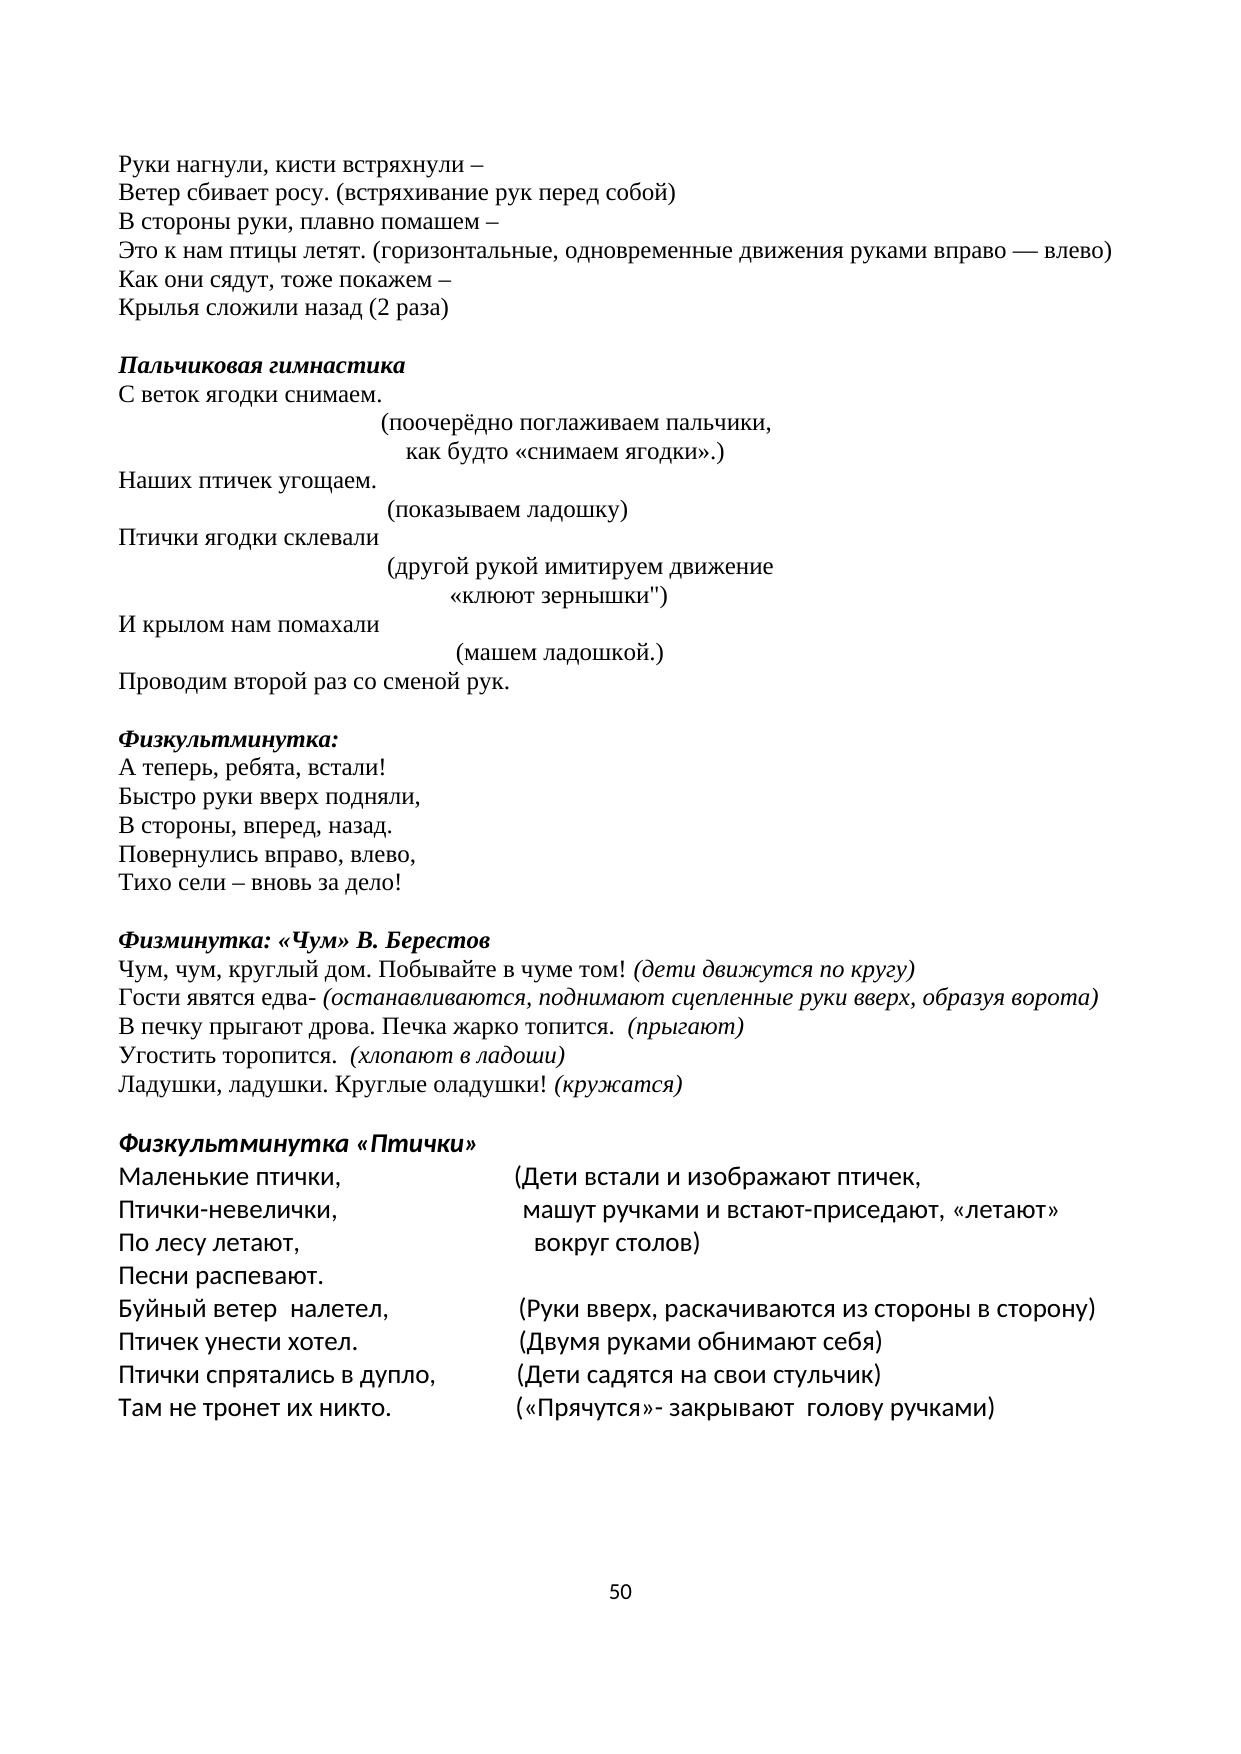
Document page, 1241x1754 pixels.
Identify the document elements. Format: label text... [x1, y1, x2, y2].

text Чум, чум, круглый дом. Побывайте в чуме том! (дети движутся по кругу) [118, 954, 1122, 982]
text Проводим второй раз со сменой рук. [118, 666, 1122, 695]
text Ветер сбивает росу. (встряхивание рук перед собой) [118, 177, 1122, 206]
text И крылом нам помахали [118, 609, 1122, 637]
text как будто «снимаем ягодки».) [118, 436, 1122, 465]
text Как они сядут, тоже покажем – [118, 264, 1122, 292]
text В стороны, вперед, назад. [118, 810, 1122, 839]
text «клюют зернышки") [118, 580, 1122, 609]
text Там не тронет их никто. («Прячутся»- закрывают голову ручками) [118, 1390, 1122, 1423]
text Наших птичек угощаем. [118, 465, 1122, 494]
text По лесу летают, вокруг столов) [118, 1225, 1122, 1258]
text Ладушки, ладушки. Круглые оладушки! (кружатся) [118, 1069, 1122, 1097]
text Крылья сложили назад (2 раза) [118, 292, 1122, 321]
text Песни распевают. [118, 1258, 1122, 1291]
text (машем ладошкой.) [118, 637, 1122, 666]
text (другой рукой имитируем движение [118, 551, 1122, 580]
text Быстро руки вверх подняли, [118, 781, 1122, 810]
text Физминутка: «Чум» В. Берестов [118, 925, 1122, 954]
text Руки нагнули, кисти встряхнули – [118, 149, 1122, 177]
text Птички-невелички, машут ручками и встают-приседают, «летают» [118, 1192, 1122, 1225]
text Буйный ветер налетел, (Руки вверх, раскачиваются из стороны в сторону) [118, 1291, 1122, 1324]
text Маленькие птички, (Дети встали и изображают птичек, [118, 1159, 1122, 1192]
text С веток ягодки снимаем. [118, 379, 1122, 407]
text (поочерёдно поглаживаем пальчики, [118, 407, 1122, 436]
text Угостить торопится. (хлопают в ладоши) [118, 1040, 1122, 1069]
text В стороны руки, плавно помашем – [118, 206, 1122, 235]
text Птички спрятались в дупло, (Дети садятся на свои стульчик) [118, 1357, 1122, 1390]
text Физкультминутка «Птички» [118, 1126, 1122, 1159]
text В печку прыгают дрова. Печка жарко топится. (прыгают) [118, 1011, 1122, 1040]
text Повернулись вправо, влево, [118, 839, 1122, 867]
text Тихо сели – вновь за дело! [118, 867, 1122, 896]
text (показываем ладошку) [118, 494, 1122, 522]
text Пальчиковая гимнастика [118, 350, 1122, 379]
text Птички ягодки склевали [118, 522, 1122, 551]
text Птичек унести хотел. (Двумя руками обнимают себя) [118, 1324, 1122, 1357]
text Физкультминутка: [118, 724, 1122, 752]
text А теперь, ребята, встали! [118, 752, 1122, 781]
text Гости явятся едва- (останавливаются, поднимают сцепленные руки вверх, образуя ворота) [118, 982, 1122, 1011]
text Это к нам птицы летят. (горизонтальные, одновременные движения руками вправо — влево) [118, 235, 1122, 264]
